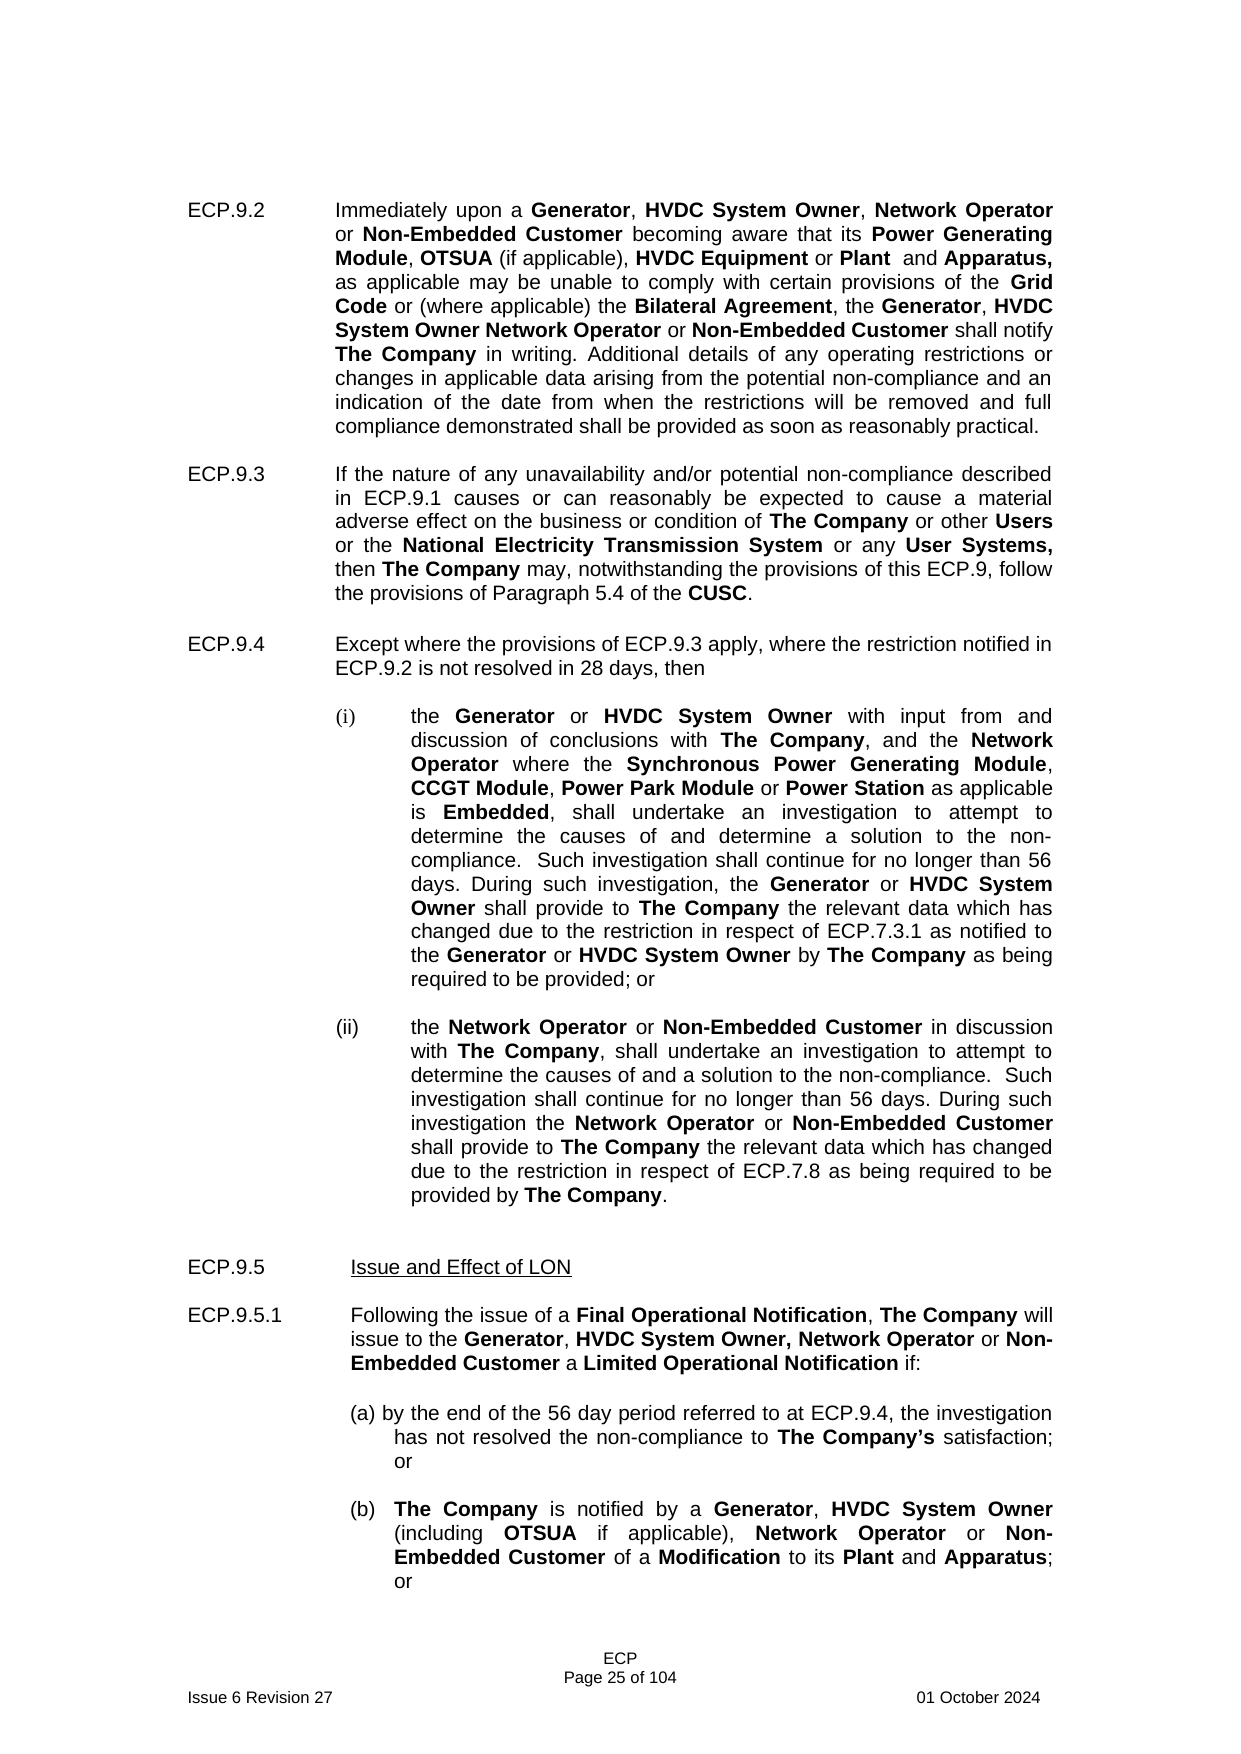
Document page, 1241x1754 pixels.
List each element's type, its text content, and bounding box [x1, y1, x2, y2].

list the Generator or HVDC System Owner with input from and discussion of conclusions with The Company, and the Network Operator where the Synchronous Power Generating Module, CCGT Module, Power Park Module or Power Station as applicable is Embedded, shall undertake an investigation to attempt to determine the causes of and determine a solution to the non-compliance. Such investigation shall continue for no longer than 56 days. During such investigation, the Generator or HVDC System Owner shall provide to The Company the relevant data which has changed due to the restriction in respect of ECP.7.3.1 as notified to the Generator or HVDC System Owner by The Company as being required to be provided; or [336, 703, 1053, 991]
list the Network Operator or Non-Embedded Customer in discussion with The Company, shall undertake an investigation to attempt to determine the causes of and a solution to the non-compliance. Such investigation shall continue for no longer than 56 days. During such investigation the Network Operator or Non-Embedded Customer shall provide to The Company the relevant data which has changed due to the restriction in respect of ECP.7.8 as being required to be provided by The Company. [336, 1015, 1053, 1207]
text ECP.9.3 If the nature of any unavailability and/or potential non-compliance described in ECP.9.1 causes or can reasonably be expected to cause a material adverse effect on the business or condition of The Company or other Users or the National Electricity Transmission System or any User Systems, then The Company may, notwithstanding the provisions of this ECP.9, follow the provisions of Paragraph 5.4 of the CUSC. [187, 461, 1053, 605]
text (a) by the end of the 56 day period referred to at ECP.9.4, the investigation has not resolved the non-compliance to The Company’s satisfaction; or [350, 1401, 1053, 1473]
text ECP.9.4 Except where the provisions of ECP.9.3 apply, where the restriction notified in ECP.9.2 is not resolved in 28 days, then [187, 632, 1053, 679]
text ECP.9.5.1 Following the issue of a Final Operational Notification, The Company will issue to the Generator, HVDC System Owner, Network Operator or Non-Embedded Customer a Limited Operational Notification if: [187, 1303, 1053, 1374]
text ECP.9.5 Issue and Effect of LON [187, 1255, 1053, 1279]
text (b) The Company is notified by a Generator, HVDC System Owner (including OTSUA if applicable), Network Operator or Non-Embedded Customer of a Modification to its Plant and Apparatus; or [350, 1497, 1053, 1592]
text ECP.9.2 Immediately upon a Generator, HVDC System Owner, Network Operator or Non-Embedded Customer becoming aware that its Power Generating Module, OTSUA (if applicable), HVDC Equipment or Plant and Apparatus, as applicable may be unable to comply with certain provisions of the Grid Code or (where applicable) the Bilateral Agreement, the Generator, HVDC System Owner Network Operator or Non-Embedded Customer shall notify The Company in writing. Additional details of any operating restrictions or changes in applicable data arising from the potential non-compliance and an indication of the date from when the restrictions will be removed and full compliance demonstrated shall be provided as soon as reasonably practical. [187, 198, 1053, 437]
